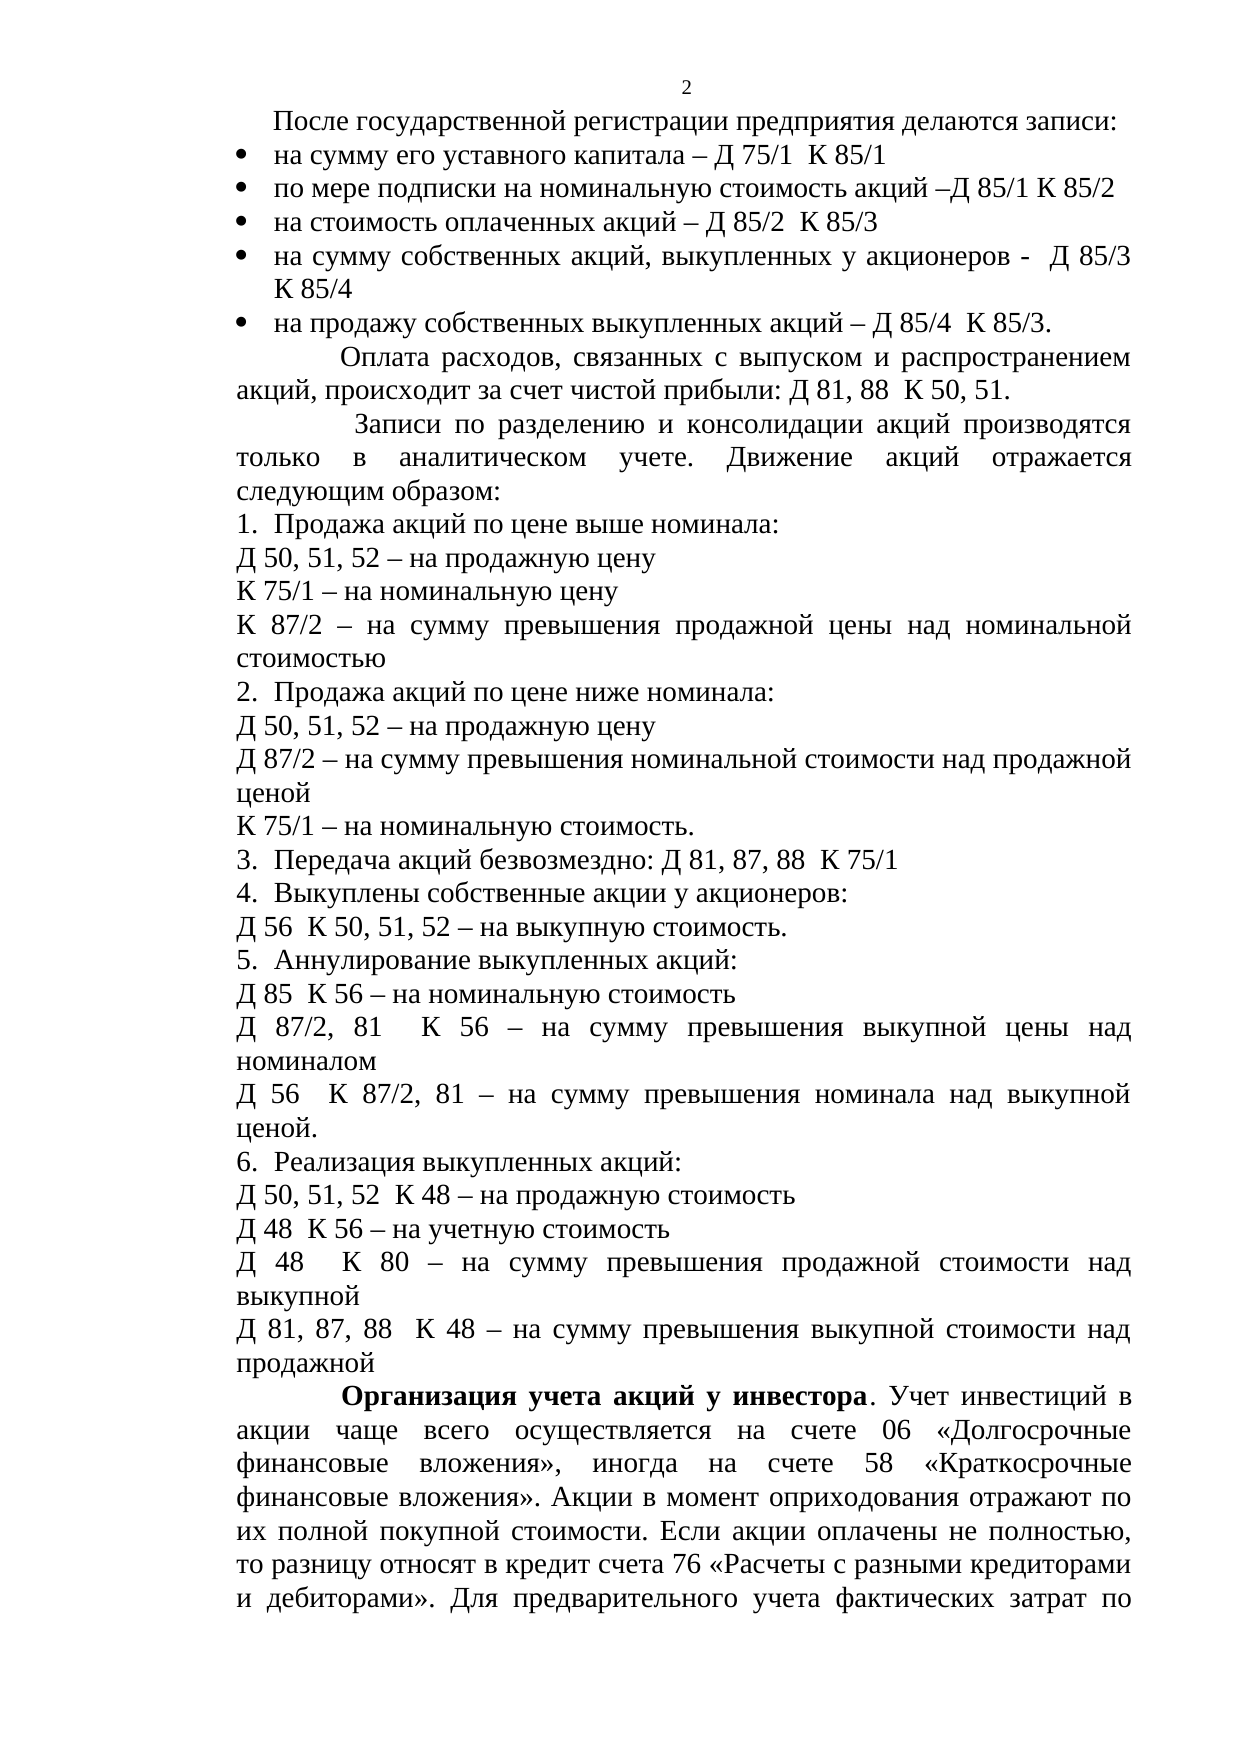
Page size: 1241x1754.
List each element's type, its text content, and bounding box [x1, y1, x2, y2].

text После государственной регистрации предприятия делаются записи: [236, 103, 1132, 137]
text Оплата расходов, связанных с выпуском и распространением акций, происходит за счет чистой прибыли: Д 81, 88 К 50, 51. [236, 339, 1132, 406]
list на продажу собственных выкупленных акций – Д 85/4 К 85/3. [236, 305, 1132, 339]
text К 75/1 – на номинальную цену [236, 573, 1132, 607]
list на сумму собственных акций, выкупленных у акционеров - Д 85/3 К 85/4 [236, 238, 1132, 305]
text Д 87/2 – на сумму превышения номинальной стоимости над продажной ценой [236, 741, 1132, 808]
text Д 81, 87, 88 К 48 – на сумму превышения выкупной стоимости над продажной [236, 1311, 1132, 1378]
text Д 85 К 56 – на номинальную стоимость [236, 976, 1132, 1009]
list Выкуплены собственные акции у акционеров: [236, 875, 1132, 909]
list Продажа акций по цене выше номинала: [236, 506, 1132, 540]
text К 75/1 – на номинальную стоимость. [236, 808, 1132, 842]
text Записи по разделению и консолидации акций производятся только в аналитическом учете. Движение акций отражается следующим образом: [236, 406, 1132, 506]
text Д 48 К 80 – на сумму превышения продажной стоимости над выкупной [236, 1244, 1132, 1311]
text К 87/2 – на сумму превышения продажной цены над номинальной стоимостью [236, 607, 1132, 674]
text Д 87/2, 81 К 56 – на сумму превышения выкупной цены над номиналом [236, 1009, 1132, 1077]
list на сумму его уставного капитала – Д 75/1 К 85/1 [236, 137, 1132, 171]
text Д 50, 51, 52 К 48 – на продажную стоимость [236, 1177, 1132, 1211]
list Аннулирование выкупленных акций: [236, 942, 1132, 976]
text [236, 1378, 1132, 1613]
text Д 50, 51, 52 – на продажную цену [236, 540, 1132, 573]
list Передача акций безвозмездно: Д 81, 87, 88 К 75/1 [236, 842, 1132, 875]
text Д 56 К 50, 51, 52 – на выкупную стоимость. [236, 909, 1132, 942]
list Реализация выкупленных акций: [236, 1144, 1132, 1177]
text Д 48 К 56 – на учетную стоимость [236, 1211, 1132, 1244]
text Д 50, 51, 52 – на продажную цену [236, 708, 1132, 741]
text Д 56 К 87/2, 81 – на сумму превышения номинала над выкупной ценой. [236, 1077, 1132, 1144]
list по мере подписки на номинальную стоимость акций –Д 85/1 К 85/2 [236, 171, 1132, 204]
list Продажа акций по цене ниже номинала: [236, 674, 1132, 708]
list на стоимость оплаченных акций – Д 85/2 К 85/3 [236, 204, 1132, 238]
